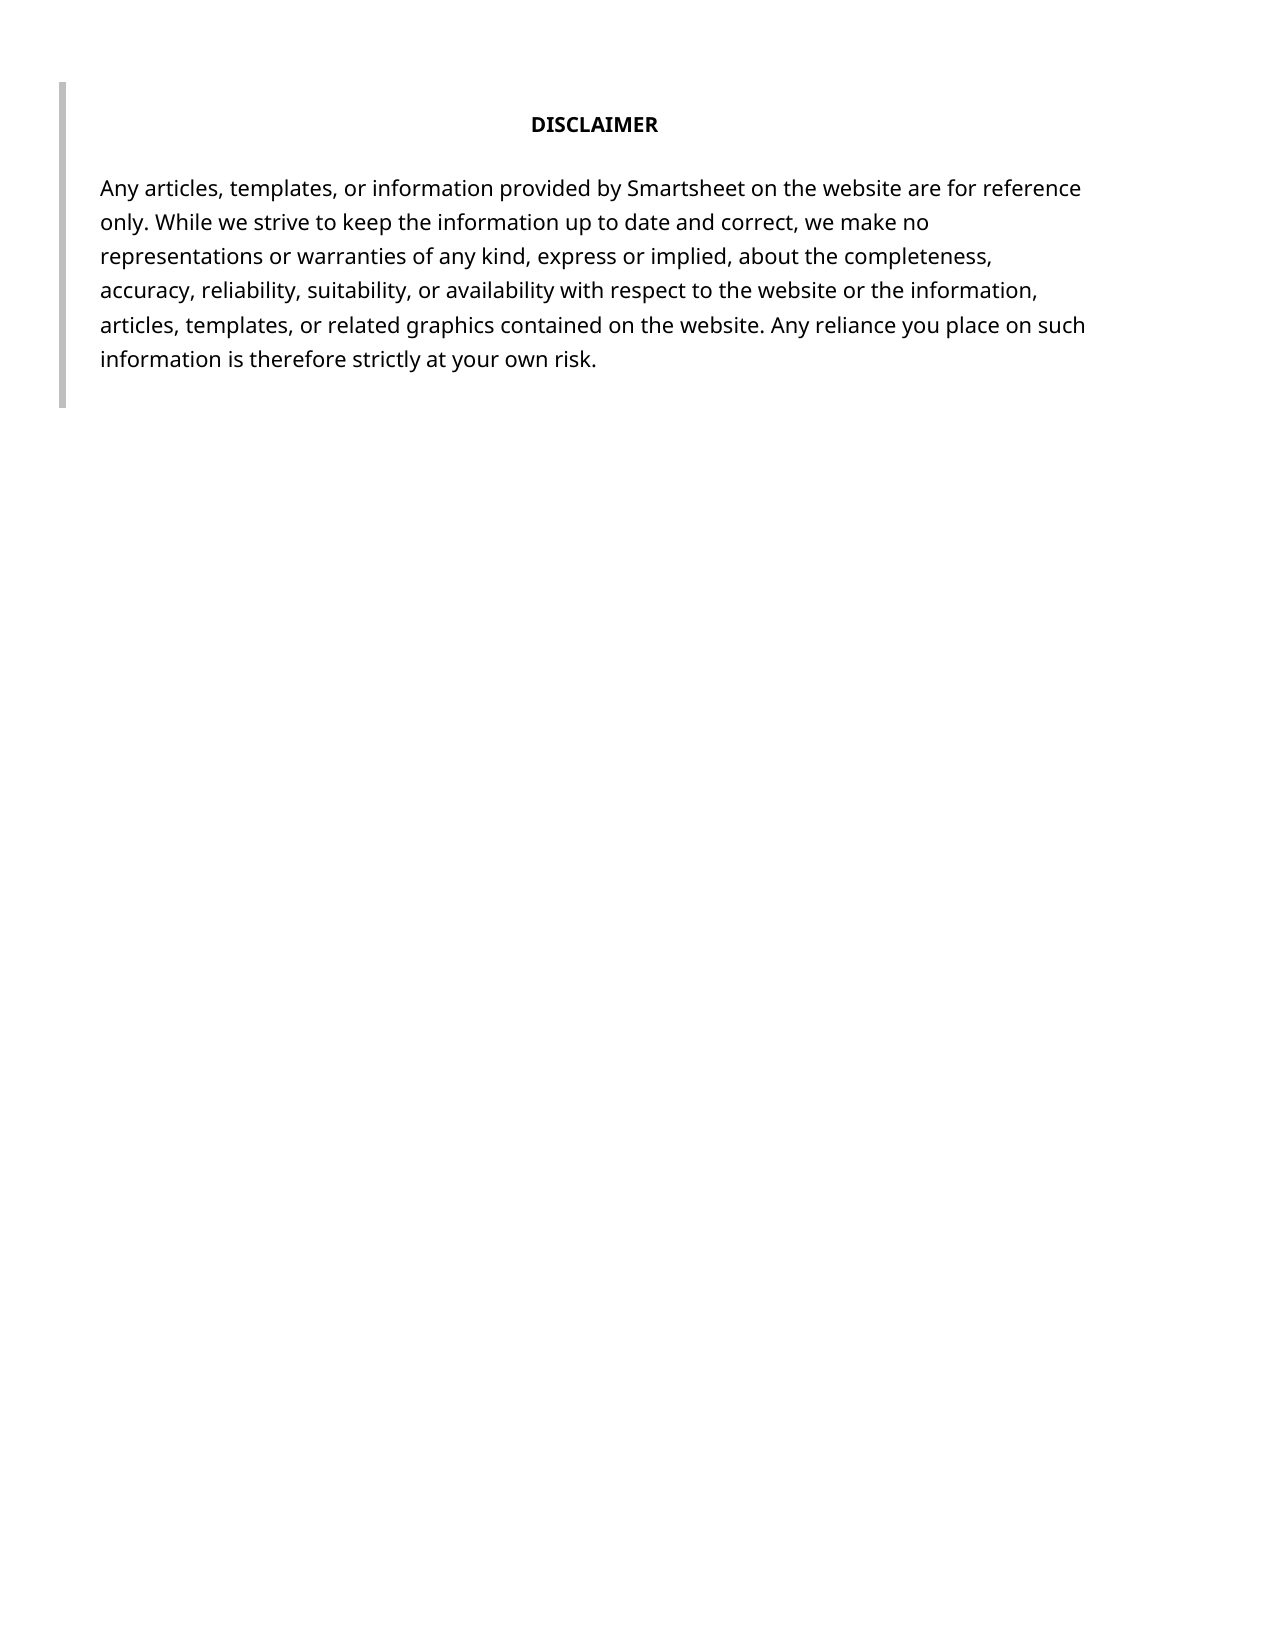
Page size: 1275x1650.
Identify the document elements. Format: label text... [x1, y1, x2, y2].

table_header DISCLAIMER Any articles, templates, or information provided by Smartsheet on the website are for reference only. While we strive to keep the information up to date and correct, we make no representations or warranties of any kind, express or implied, about the completeness, accuracy, reliability, suitability, or availability with respect to the website or the information, articles, templates, or related graphics contained on the website. Any reliance you place on such information is therefore strictly at your own risk. [66, 82, 1101, 408]
